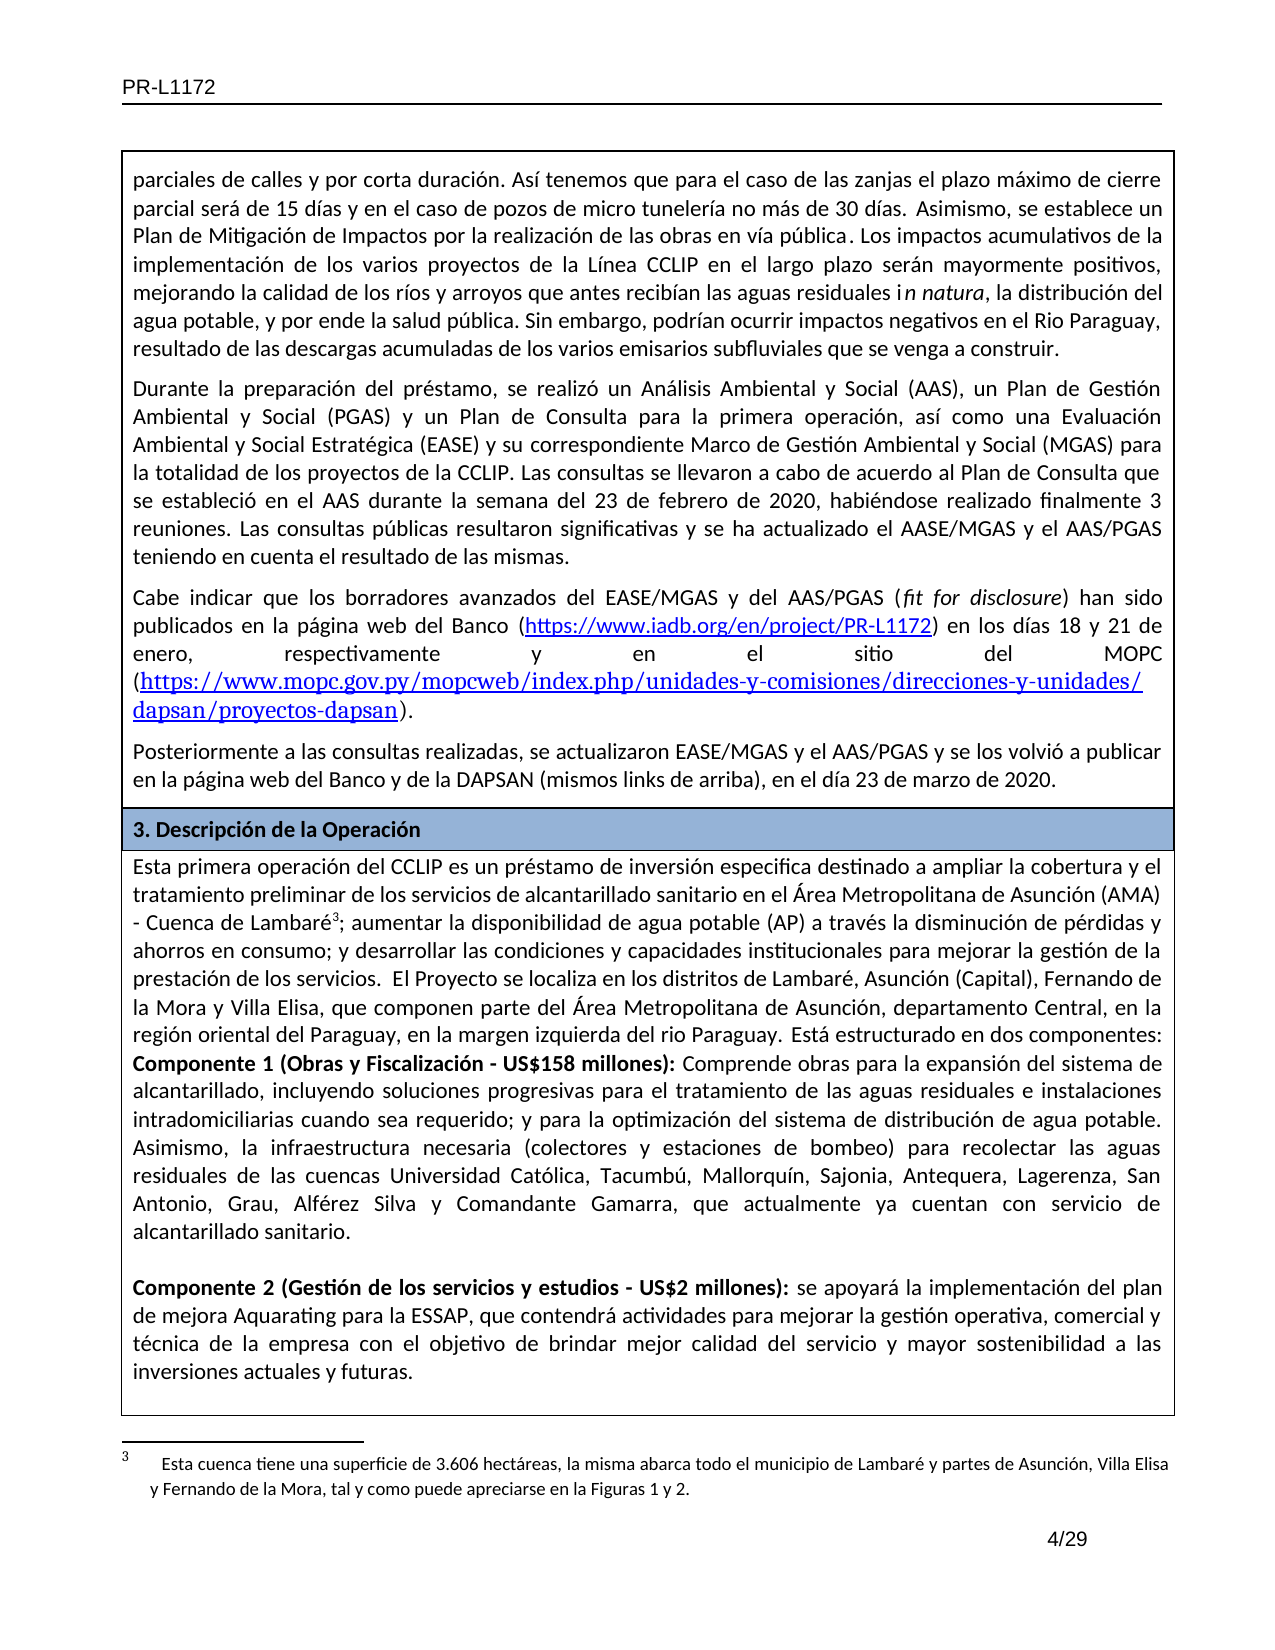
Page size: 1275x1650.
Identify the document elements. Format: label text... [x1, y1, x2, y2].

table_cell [122, 851, 1174, 1414]
table_cell 3. Descripción de la Operación [123, 809, 1173, 850]
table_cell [123, 152, 1173, 807]
